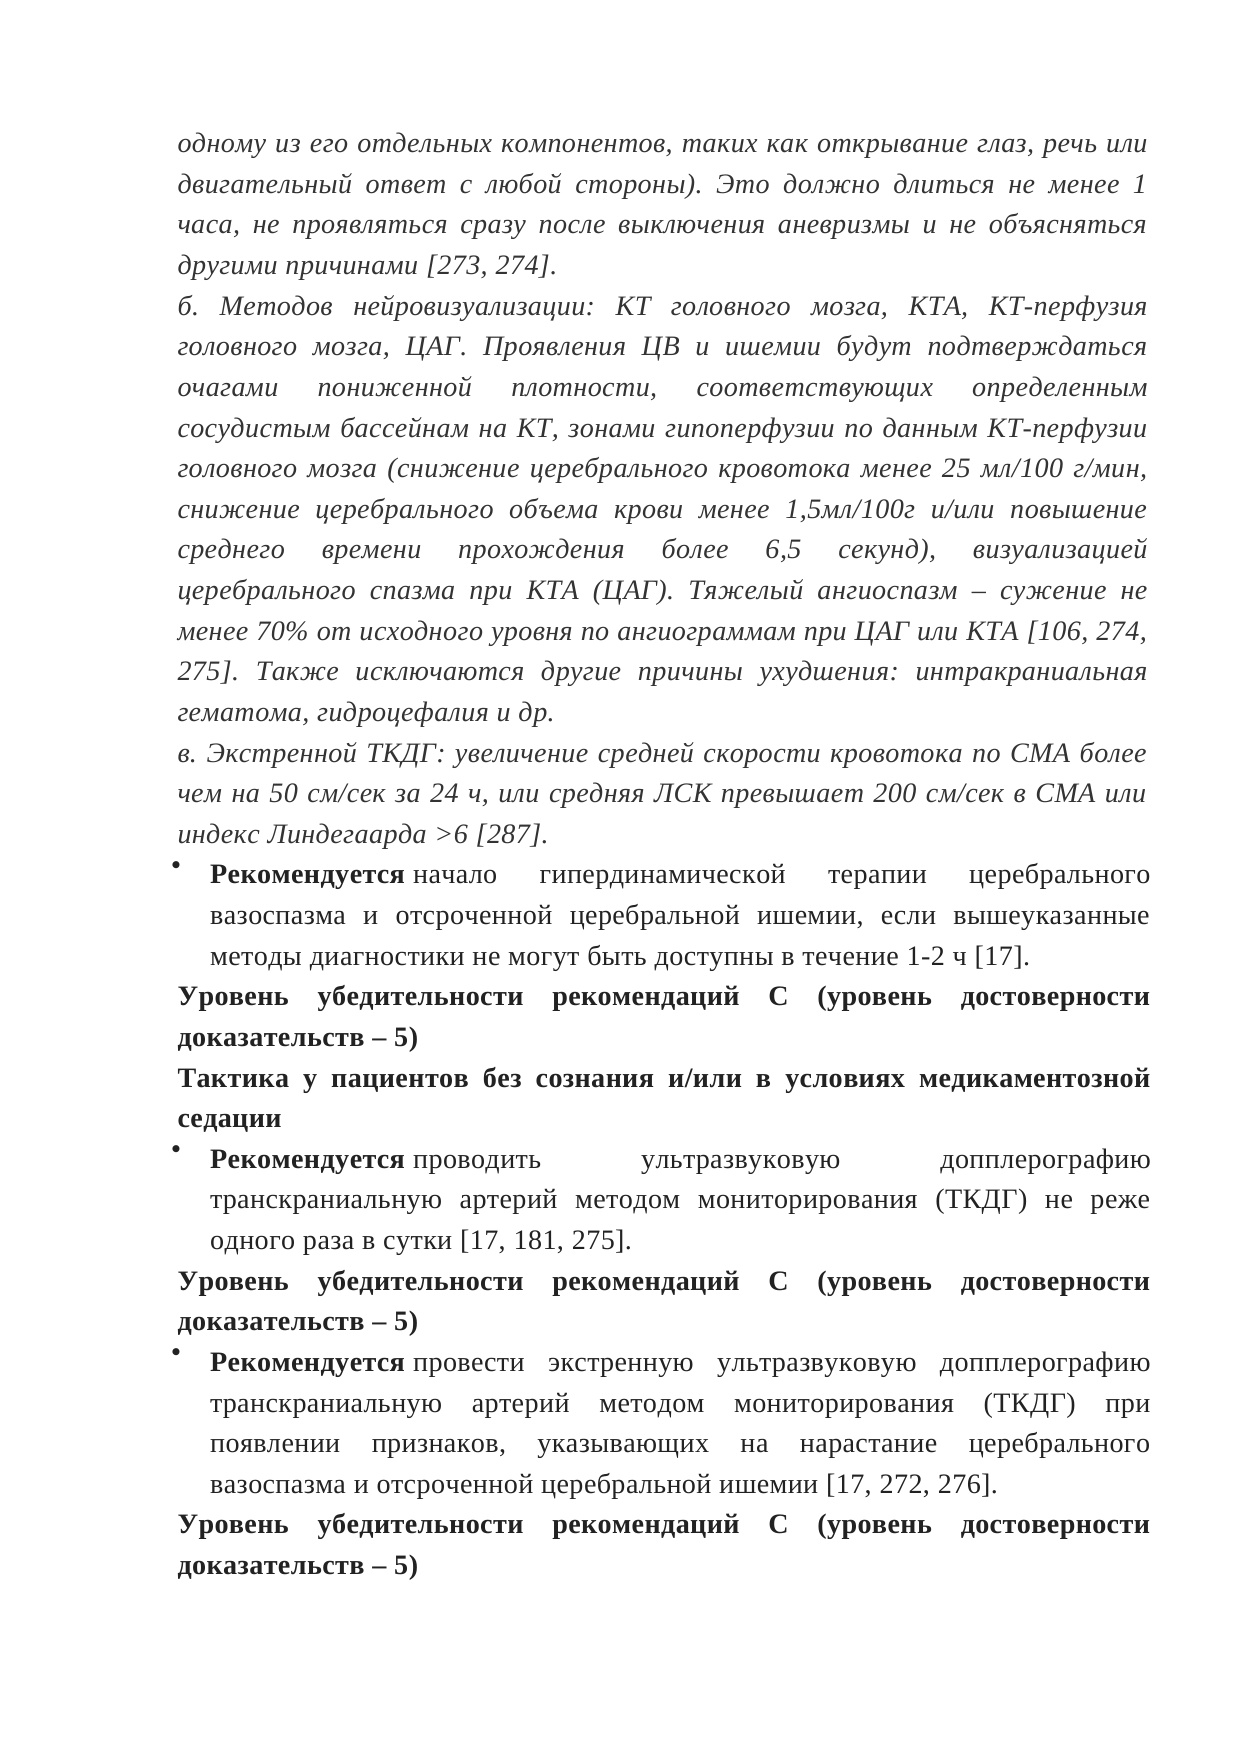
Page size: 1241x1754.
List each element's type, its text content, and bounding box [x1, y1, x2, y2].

list Рекомендуется начало гипердинамической терапии церебрального вазоспазма и отсроченной церебральной ишемии, если вышеуказанные методы диагностики не могут быть доступны в течение 1-2 ч [17]. [172, 849, 1152, 971]
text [177, 118, 1152, 281]
text б. Методов нейровизуализации: КТ головного мозга, КТА, КТ-перфузия головного мозга, ЦАГ. Проявления ЦВ и ишемии будут подтверждаться очагами пониженной плотности, соответствующих определенным сосудистым бассейнам на КТ, зонами гипоперфузии по данным КТ-перфузии головного мозга (снижение церебрального кровотока менее 25 мл/100 г/мин, снижение церебрального объема крови менее 1,5мл/100г и/или повышение среднего времени прохождения более 6,5 секунд), визуализацией церебрального спазма при КТА (ЦАГ). Тяжелый ангиоспазм – сужение не менее 70% от исходного уровня по ангиограммам при ЦАГ или КТА [106, 274, 275]. Также исключаются другие причины ухудшения: интракраниальная гематома, гидроцефалия и др. [177, 281, 1152, 727]
text Уровень убедительности рекомендаций С (уровень достоверности доказательств – 5) [177, 971, 1152, 1052]
text Тактика у пациентов без сознания и/или в условиях медикаментозной седации [177, 1052, 1152, 1134]
list Рекомендуется провести экстренную ультразвуковую допплерографию транскраниальную артерий методом мониторирования (ТКДГ) при появлении признаков, указывающих на нарастание церебрального вазоспазма и отсроченной церебральной ишемии [17, 272, 276]. [172, 1337, 1152, 1499]
text Уровень убедительности рекомендаций С (уровень достоверности доказательств – 5) [177, 1499, 1152, 1581]
text Уровень убедительности рекомендаций С (уровень достоверности доказательств – 5) [177, 1256, 1152, 1337]
text в. Экстренной ТКДГ: увеличение средней скорости кровотока по СМА более чем на 50 см/сек за 24 ч, или средняя ЛСК превышает 200 см/сек в СМА или индекс Линдегаарда >6 [287]. [177, 727, 1152, 849]
list Рекомендуется проводить ультразвуковую допплерографию транскраниальную артерий методом мониторирования (ТКДГ) не реже одного раза в сутки [17, 181, 275]. [172, 1134, 1152, 1256]
